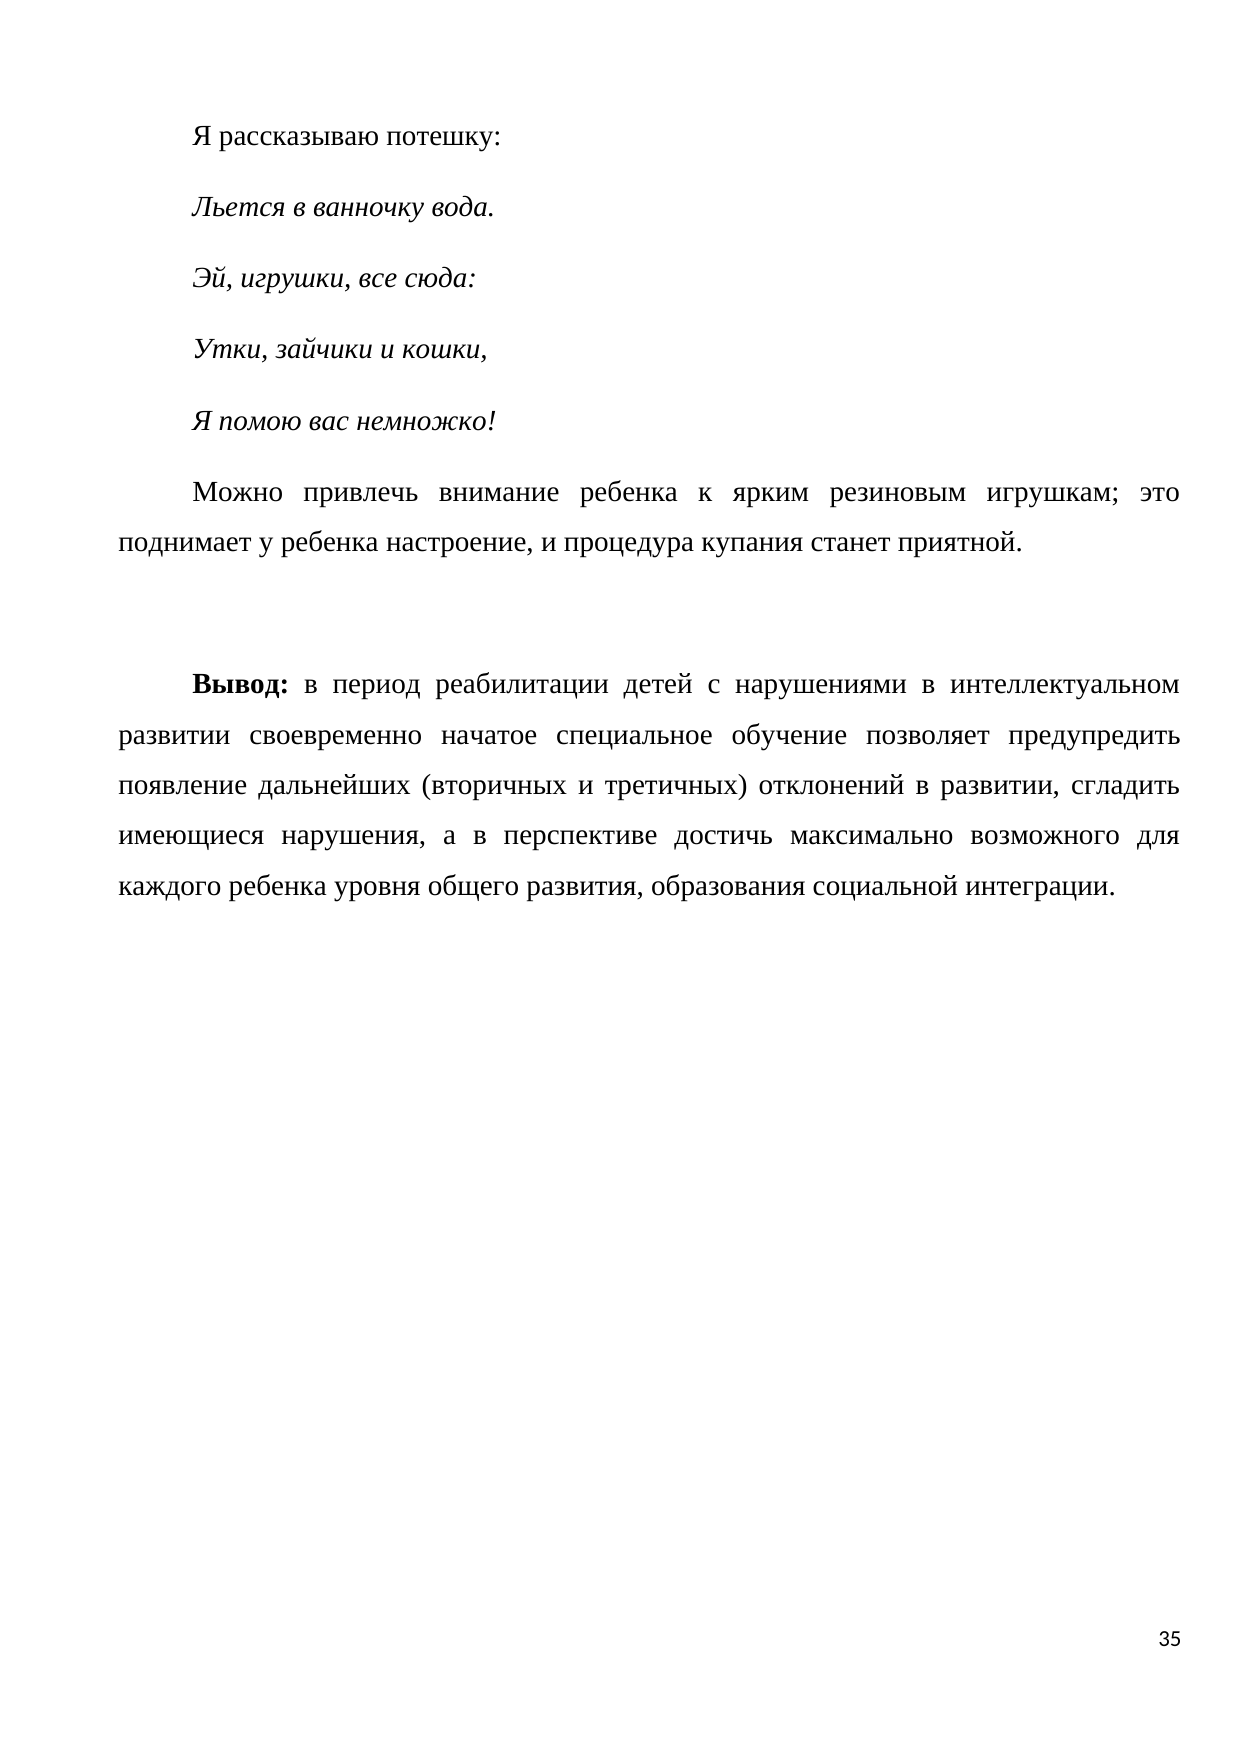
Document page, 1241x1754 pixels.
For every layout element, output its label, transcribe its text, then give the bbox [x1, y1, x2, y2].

text Можно привлечь внимание ребенка к ярким резиновым игрушкам; это поднимает у ребенка настроение, и процедура купания станет приятной. [118, 474, 1181, 558]
text Я помою вас немножко! [118, 403, 1181, 436]
text Льется в ванночку вода. [118, 189, 1181, 223]
text Утки, зайчики и кошки, [118, 332, 1181, 365]
text Эй, игрушки, все сюда: [118, 260, 1181, 294]
text Я рассказываю потешку: [118, 118, 1181, 152]
text Вывод: в период реабилитации детей с нарушениями в интеллектуальном развитии своевременно начатое специальное обучение позволяет предупредить появление дальнейших (вторичных и третичных) отклонений в развитии, сгладить имеющиеся нарушения, а в перспективе достичь максимально возможного для каждого ребенка уровня общего развития, образования социальной интеграции. [118, 666, 1181, 901]
